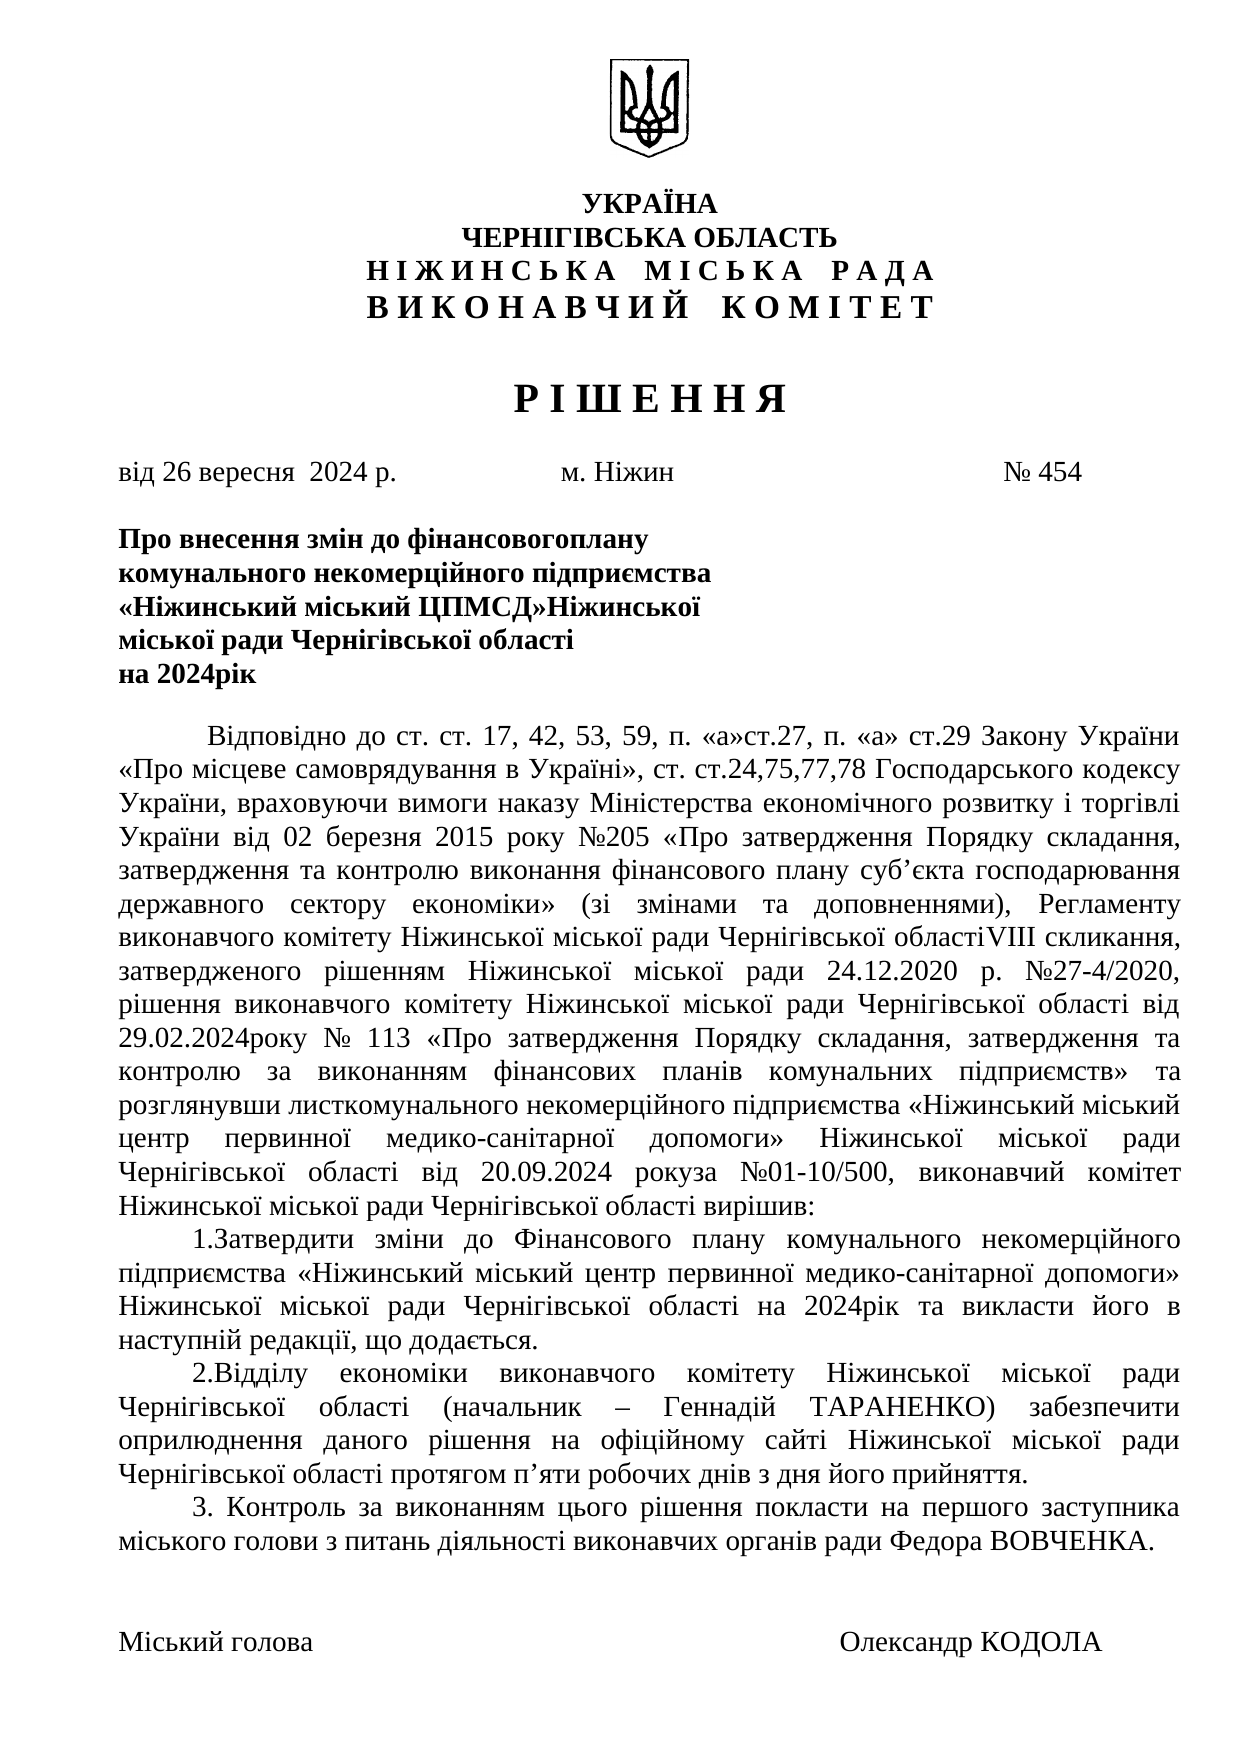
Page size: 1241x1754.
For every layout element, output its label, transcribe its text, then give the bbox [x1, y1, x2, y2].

subtitle В И К О Н А В Ч И Й К О М І Т Е Т [118, 287, 1181, 325]
subtitle Н І Ж И Н С Ь К А М І С Ь К А Р А Д А [118, 253, 1181, 287]
text Відповідно до ст. ст. 17, 42, 53, 59, п. «а»ст.27, п. «а» ст.29 Закону України «Про місцеве самоврядування в Україні», ст. ст.24,75,77,78 Господарського кодексу України, враховуючи вимоги наказу Міністерства економічного розвитку і торгівлі України від 02 березня 2015 року №205 «Про затвердження Порядку складання, затвердження та контролю виконання фінансового плану суб’єкта господарювання державного сектору економіки» (зі змінами та доповненнями), Регламенту виконавчого комітету Ніжинської міської ради Чернігівської областіVIІІ скликання, затвердженого рішенням Ніжинської міської ради 24.12.2020 р. №27-4/2020, рішення виконавчого комітету Ніжинської міської ради Чернігівської області від 29.02.2024року № 113 «Про затвердження Порядку складання, затвердження та контролю за виконанням фінансових планів комунальних підприємств» та розглянувши листкомунального некомерційного підприємства «Ніжинський міський центр первинної медико-санітарної допомоги» Ніжинської міської ради Чернігівської області від 20.09.2024 рокуза №01-10/500, виконавчий комітет Ніжинської міської ради Чернігівської області вирішив: [118, 718, 1181, 1221]
text 3. Контроль за виконанням цього рішення покласти на першого заступника міського голови з питань діяльності виконавчих органів ради Федора ВОВЧЕНКА. [118, 1489, 1181, 1557]
text Р І Ш Е Н Н Я [118, 373, 1181, 421]
text 1.Затвердити зміни до Фінансового плану комунального некомерційного підприємства «Ніжинський міський центр первинної медико-санітарної допомоги» Ніжинської міської ради Чернігівської області на 2024рік та викласти його в наступній редакції, що додається. [118, 1221, 1181, 1355]
text 2.Відділу економіки виконавчого комітету Ніжинської міської ради Чернігівської області (начальник – Геннадій ТАРАНЕНКО) забезпечити оприлюднення даного рішення на офіційному сайті Ніжинської міської ради Чернігівської області протягом п’яти робочих днів з дня його прийняття. [118, 1355, 1181, 1489]
text УКРАЇНА [118, 186, 1181, 220]
text на 2024рік [118, 656, 1181, 689]
text від 26 вересня 2024 р. м. Ніжин № 454 [118, 454, 1181, 488]
text комунального некомерційного підприємства [118, 555, 1181, 589]
picture [609, 59, 690, 158]
text міської ради Чернігівської області [118, 622, 1181, 656]
text Про внесення змін до фінансовогоплану [118, 522, 1181, 555]
text Міський голова Олександр КОДОЛА [118, 1624, 1181, 1657]
text «Ніжинський міський ЦПМСД»Ніжинської [118, 589, 1181, 622]
text ЧЕРНІГІВСЬКА ОБЛАСТЬ [118, 220, 1181, 253]
